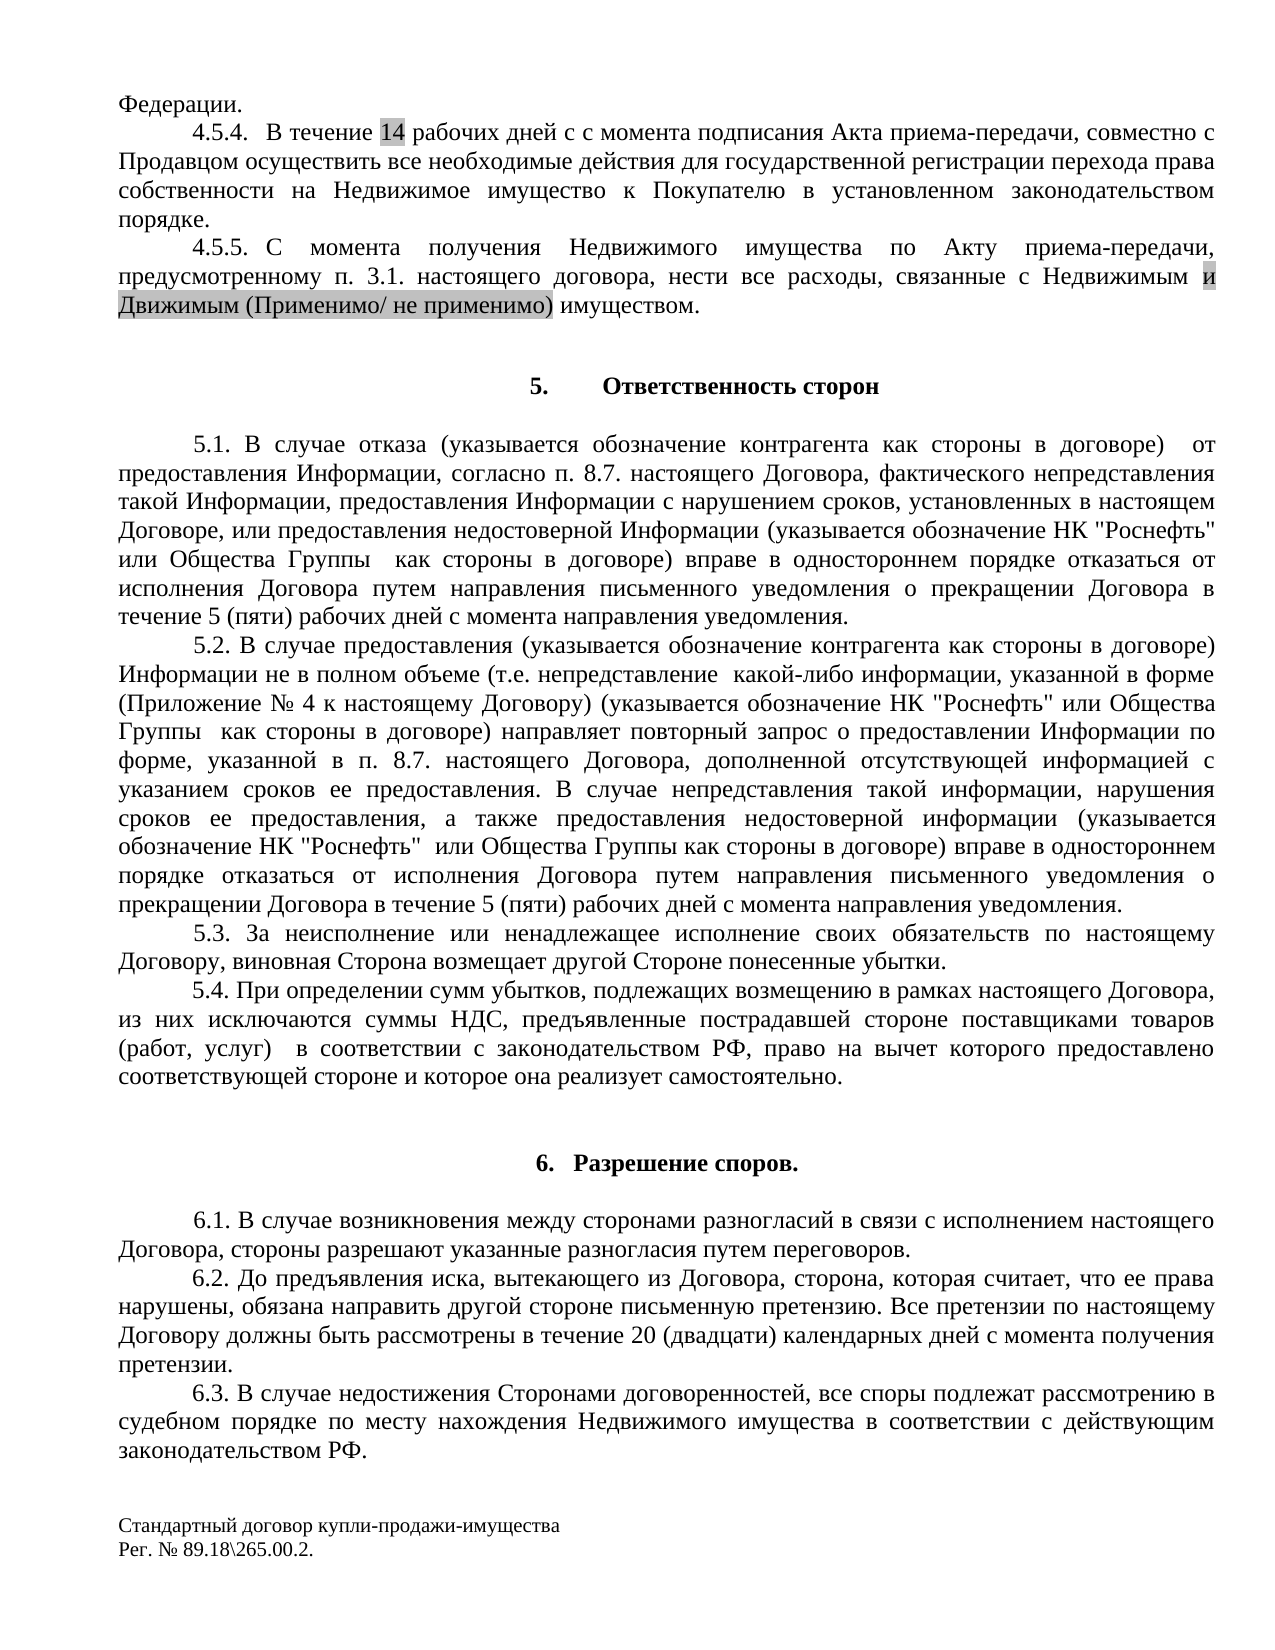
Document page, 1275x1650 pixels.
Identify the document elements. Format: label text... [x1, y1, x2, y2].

text 5.1. В случае отказа (указывается обозначение контрагента как стороны в договоре) от предоставления Информации, согласно п. 8.7. настоящего Договора, фактического непредставления такой Информации, предоставления Информации с нарушением сроков, установленных в настоящем Договоре, или предоставления недостоверной Информации (указывается обозначение НК "Роснефть" или Общества Группы как стороны в договоре) вправе в одностороннем порядке отказаться от исполнения Договора путем направления письменного уведомления о прекращении Договора в течение 5 (пяти) рабочих дней с момента направления уведомления. [118, 429, 1216, 630]
list В течение 14 рабочих дней с с момента подписания Акта приема-передачи, совместно с Продавцом осуществить все необходимые действия для государственной регистрации перехода права собственности на Недвижимое имущество к Покупателю в установленном законодательством порядке. [118, 117, 1216, 232]
list Разрешение споров. [118, 1148, 1216, 1176]
list С момента получения Недвижимого имущества по Акту приема-передачи, предусмотренному п. 3.1. настоящего договора, нести все расходы, связанные с Недвижимым и Движимым (Применимо/ не применимо) имуществом. [118, 232, 1216, 319]
text 6.2. До предъявления иска, вытекающего из Договора, сторона, которая считает, что ее права нарушены, обязана направить другой стороне письменную претензию. Все претензии по настоящему Договору должны быть рассмотрены в течение 20 (двадцати) календарных дней с момента получения претензии. [118, 1263, 1216, 1378]
list 5.4. При определении сумм убытков, подлежащих возмещению в рамках настоящего Договора, из них исключаются суммы НДС, предъявленные пострадавшей стороне поставщиками товаров (работ, услуг) в соответствии с законодательством РФ, право на вычет которого предоставлено соответствующей стороне и которое она реализует самостоятельно. [118, 975, 1216, 1090]
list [118, 89, 1216, 117]
list Ответственность сторон [118, 371, 1216, 400]
text 5.2. В случае предоставления (указывается обозначение контрагента как стороны в договоре) Информации не в полном объеме (т.е. непредставление какой-либо информации, указанной в форме (Приложение № 4 к настоящему Договору) (указывается обозначение НК "Роснефть" или Общества Группы как стороны в договоре) направляет повторный запрос о предоставлении Информации по форме, указанной в п. 8.7. настоящего Договора, дополненной отсутствующей информацией с указанием сроков ее предоставления. В случае непредставления такой информации, нарушения сроков ее предоставления, а также предоставления недостоверной информации (указывается обозначение НК "Роснефть" или Общества Группы как стороны в договоре) вправе в одностороннем порядке отказаться от исполнения Договора путем направления письменного уведомления о прекращении Договора в течение 5 (пяти) рабочих дней с момента направления уведомления. [118, 630, 1216, 918]
text 6.1. В случае возникновения между сторонами разногласий в связи с исполнением настоящего Договора, стороны разрешают указанные разногласия путем переговоров. [118, 1205, 1216, 1263]
text 6.3. В случае недостижения Сторонами договоренностей, все споры подлежат рассмотрению в судебном порядке по месту нахождения Недвижимого имущества в соответствии с действующим законодательством РФ. [118, 1378, 1216, 1464]
text 5.3. За неисполнение или ненадлежащее исполнение своих обязательств по настоящему Договору, виновная Сторона возмещает другой Стороне понесенные убытки. [118, 918, 1216, 975]
